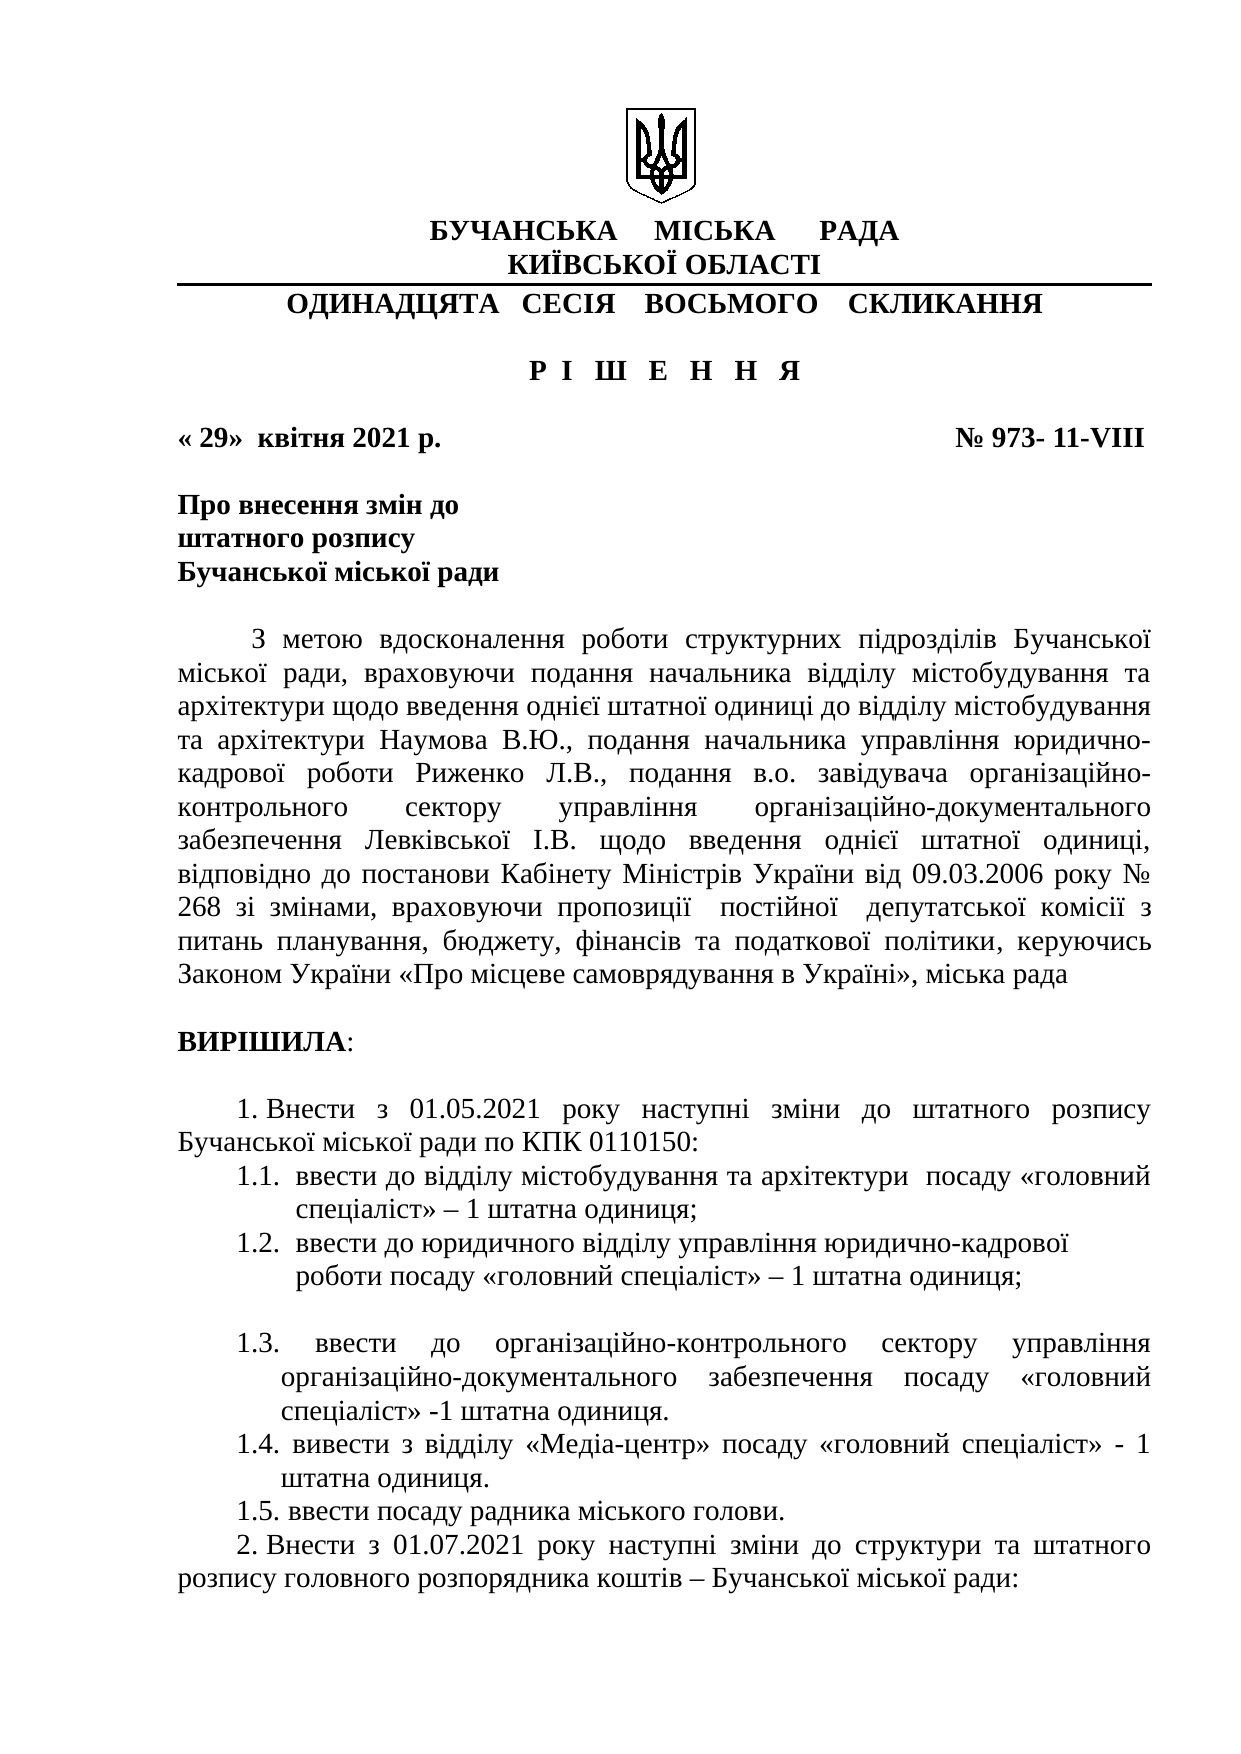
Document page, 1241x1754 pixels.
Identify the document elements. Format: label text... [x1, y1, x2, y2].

list ввести посаду радника міського голови. [236, 1493, 1152, 1527]
list ввести до відділу містобудування та архітектури посаду «головний спеціаліст» – 1 штатна одиниця; [236, 1158, 1152, 1225]
list ввести до організаційно-контрольного сектору управління організаційно-документального забезпечення посаду «головний спеціаліст» -1 штатна одиниця. [236, 1326, 1152, 1426]
list Внести з 01.07.2021 року наступні зміни до структури та штатного розпису головного розпорядника коштів – Бучанської міської ради: [177, 1527, 1152, 1594]
text ВИРІШИЛА: [177, 1024, 1152, 1057]
text штатного розпису [177, 521, 1152, 554]
text Про внесення змін до [177, 487, 1152, 521]
text Р І Ш Е Н Н Я [177, 353, 1152, 386]
text ОДИНАДЦЯТА СЕСІЯ ВОСЬМОГО СКЛИКАННЯ [177, 286, 1152, 319]
text БУЧАНСЬКА МІСЬКА РАДА [177, 213, 1152, 247]
text З метою вдосконалення роботи структурних підрозділів Бучанської міської ради, враховуючи подання начальника відділу містобудування та архітектури щодо введення однієї штатної одиниці до відділу містобудування та архітектури Наумова В.Ю., подання начальника управління юридично-кадрової роботи Риженко Л.В., подання в.о. завідувача організаційно-контрольного сектору управління організаційно-документального забезпечення Левківської І.В. щодо введення однієї штатної одиниці, відповідно до постанови Кабінету Міністрів України від 09.03.2006 року № 268 зі змінами, враховуючи пропозиції постійної депутатської комісії з питань планування, бюджету, фінансів та податкової політики, керуючись Законом України «Про місцеве самоврядування в Україні», міська рада [177, 621, 1152, 990]
list Внести з 01.05.2021 року наступні зміни до штатного розпису Бучанської міської ради по КПК 0110150: [177, 1091, 1152, 1158]
text Бучанської міської ради [177, 554, 1152, 588]
subtitle ПРОЄКТ [177, 102, 1152, 213]
list вивести з відділу «Медіа-центр» посаду «головний спеціаліст» - 1 штатна одиниця. [236, 1426, 1152, 1493]
list ввести до юридичного відділу управління юридично-кадрової роботи посаду «головний спеціаліст» – 1 штатна одиниця; [236, 1225, 1152, 1292]
text КИЇВСЬКОЇ ОБЛАСТІ [177, 247, 1152, 283]
text « 29» квітня 2021 р. № 973- 11-VІІІ [177, 420, 1152, 453]
